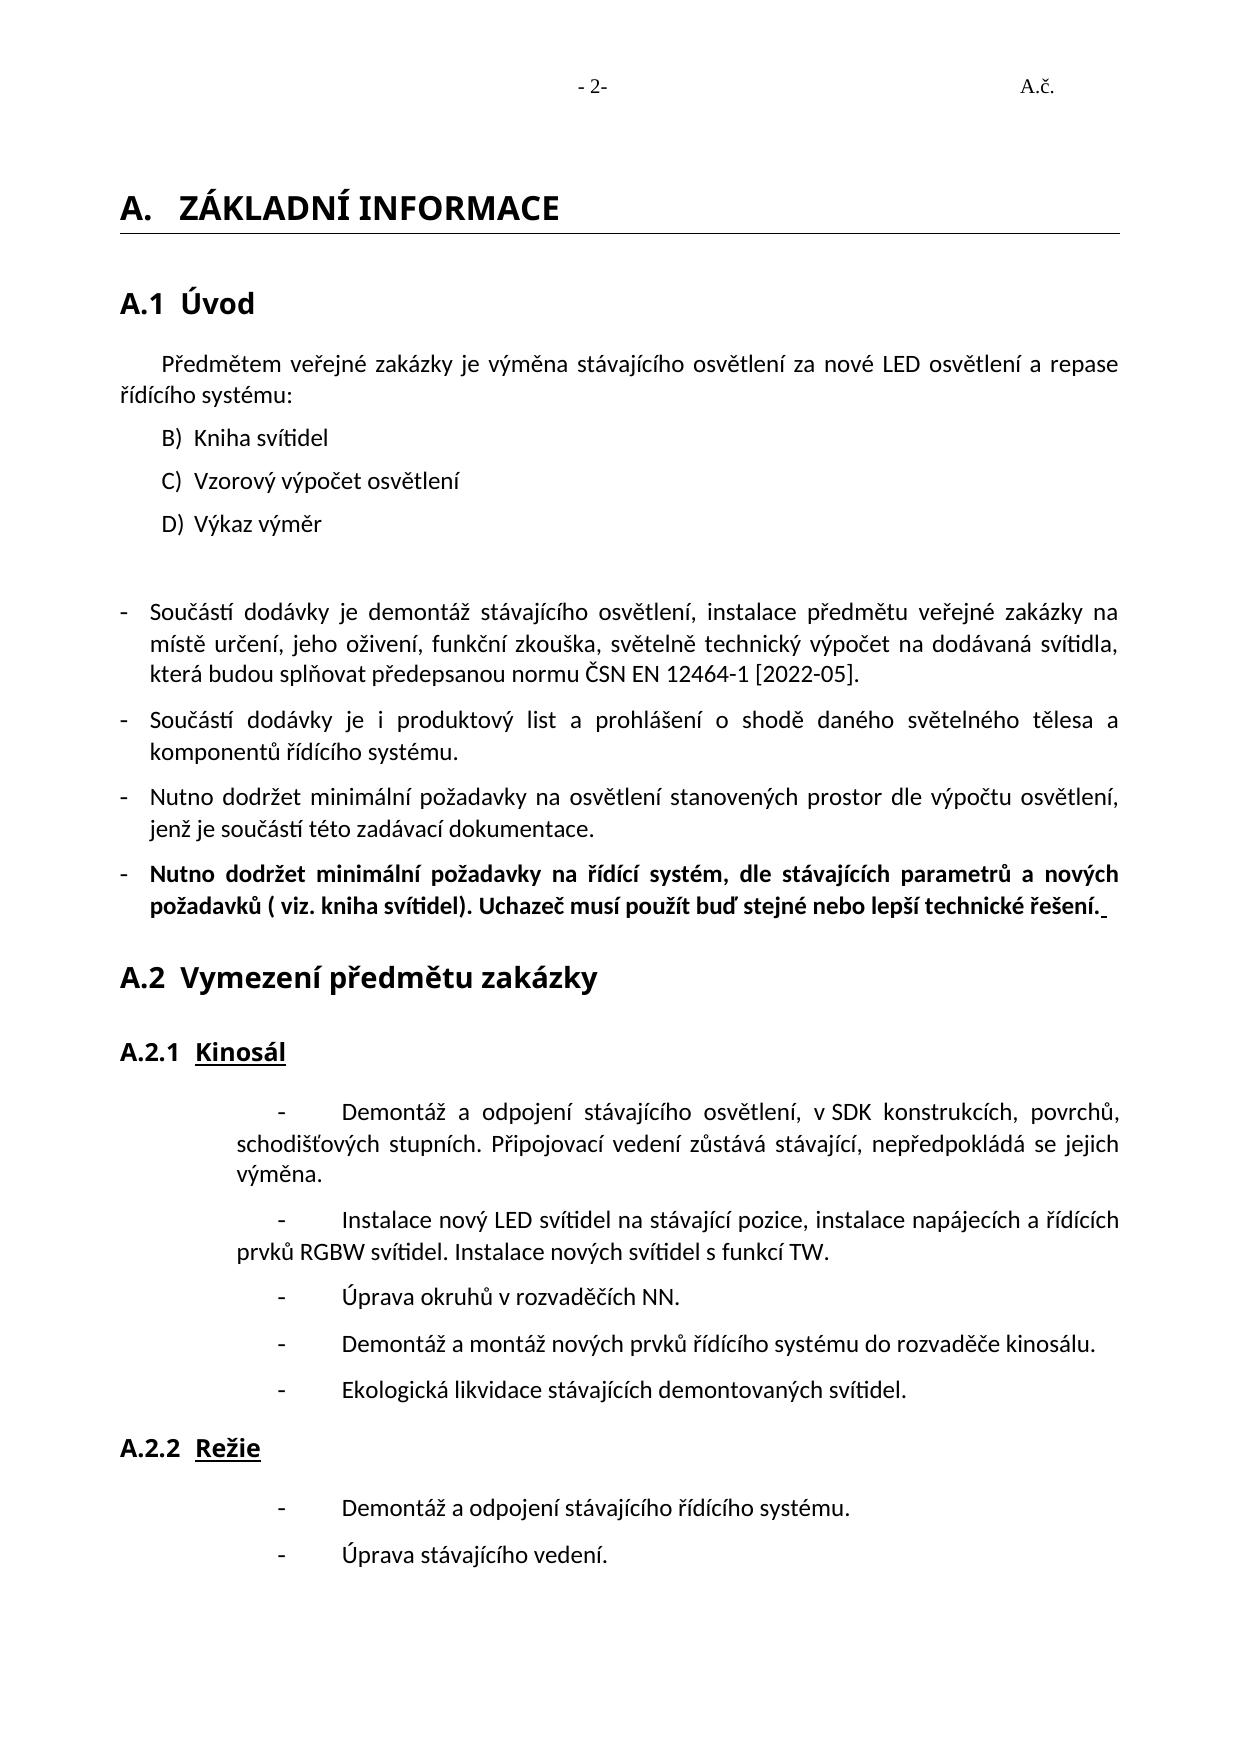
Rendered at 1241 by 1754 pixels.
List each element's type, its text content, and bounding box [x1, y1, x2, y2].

text Úprava stávajícího vedení. [236, 1537, 1120, 1571]
text Nutno dodržet minimální požadavky na osvětlení stanovených prostor dle výpočtu osvětlení, jenž je součástí této zadávací dokumentace. [120, 779, 1120, 843]
subtitle Kinosál [120, 1035, 1120, 1069]
subtitle základní informace [120, 185, 1120, 233]
text Nutno dodržet minimální požadavky na řídící systém, dle stávajících parametrů a nových požadavků ( viz. kniha svítidel). Uchazeč musí použít buď stejné nebo lepší technické řešení. [120, 856, 1120, 920]
text Instalace nový LED svítidel na stávající pozice, instalace napájecích a řídících prvků RGBW svítidel. Instalace nových svítidel s funkcí TW. [236, 1202, 1120, 1266]
text Úprava okruhů v rozvaděčích NN. [236, 1279, 1120, 1313]
text Demontáž a montáž nových prvků řídícího systému do rozvaděče kinosálu. [236, 1325, 1120, 1359]
text C) Vzorový výpočet osvětlení [120, 465, 1120, 495]
text Součástí dodávky je demontáž stávajícího osvětlení, instalace předmětu veřejné zakázky na místě určení, jeho oživení, funkční zkouška, světelně technický výpočet na dodávaná svítidla, která budou splňovat předepsanou normu ČSN EN 12464-1 [2022-05]. [120, 594, 1120, 689]
text D) Výkaz výměr [120, 508, 1120, 538]
text Součástí dodávky je i produktový list a prohlášení o shodě daného světelného tělesa a komponentů řídícího systému. [120, 702, 1120, 766]
text Demontáž a odpojení stávajícího řídícího systému. [236, 1490, 1120, 1524]
subtitle Úvod [120, 284, 1120, 323]
subtitle Vymezení předmětu zakázky [120, 958, 1120, 997]
text Demontáž a odpojení stávajícího osvětlení, v SDK konstrukcích, povrchů, schodišťových stupních. Připojovací vedení zůstává stávající, nepředpokládá se jejich výměna. [236, 1094, 1120, 1189]
text Ekologická likvidace stávajících demontovaných svítidel. [236, 1372, 1120, 1406]
text B) Kniha svítidel [120, 422, 1120, 452]
text Předmětem veřejné zakázky je výměna stávajícího osvětlení za nové LED osvětlení a repase řídícího systému: [120, 348, 1120, 409]
subtitle Režie [120, 1431, 1120, 1465]
